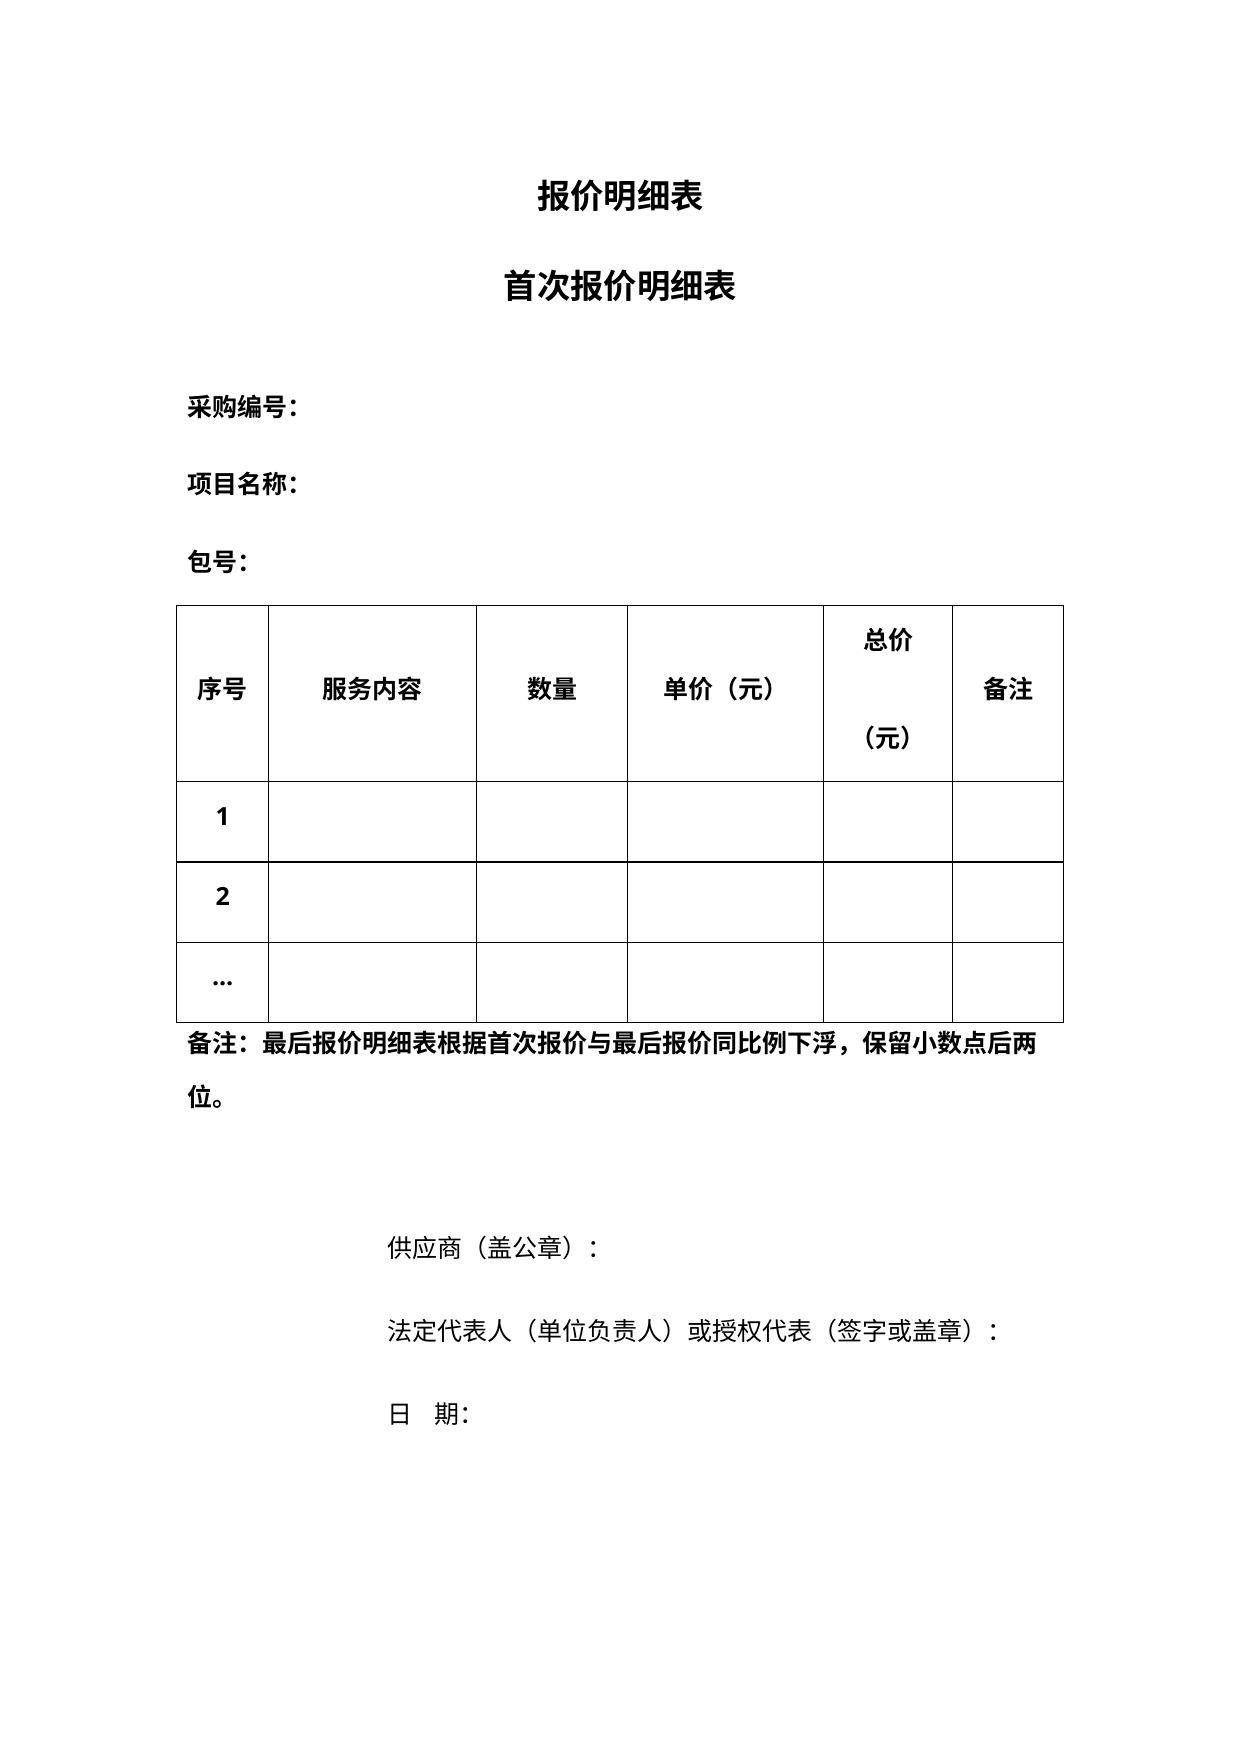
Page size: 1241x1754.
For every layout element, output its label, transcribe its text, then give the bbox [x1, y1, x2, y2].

table_cell [824, 782, 952, 861]
text 首次报价明细表 [187, 251, 1053, 316]
text 供应商（盖公章）： [187, 1214, 1053, 1279]
table_cell [628, 943, 823, 1022]
table_header 单价（元） [628, 606, 823, 781]
table_cell [269, 782, 476, 861]
text 日 期： [187, 1380, 1053, 1445]
table_header 备注 [953, 606, 1063, 781]
table_cell [269, 943, 476, 1022]
table_cell [628, 863, 823, 942]
text 备注：最后报价明细表根据首次报价与最后报价同比例下浮，保留小数点后两位。 [187, 1023, 1053, 1114]
table_cell [953, 863, 1063, 942]
text 法定代表人（单位负责人）或授权代表（签字或盖章）： [187, 1297, 1053, 1362]
text 报价明细表 [187, 162, 1053, 227]
table_cell 2 [177, 863, 268, 942]
text 包号： [187, 528, 1053, 593]
table_header 总价（元） [824, 606, 952, 781]
table_cell [824, 943, 952, 1022]
table_header 序号 [177, 606, 268, 781]
text 采购编号： [187, 373, 1053, 438]
table_cell [477, 863, 627, 942]
table_cell [477, 943, 627, 1022]
table_cell [477, 782, 627, 861]
table_cell [953, 782, 1063, 861]
table_cell [953, 943, 1063, 1022]
text 项目名称： [187, 450, 1053, 515]
table_cell [824, 863, 952, 942]
table_header 服务内容 [269, 606, 476, 781]
table_cell 1 [177, 782, 268, 861]
table_cell ... [177, 943, 268, 1022]
table_cell [269, 863, 476, 942]
table_header 数量 [477, 606, 627, 781]
table_cell [628, 782, 823, 861]
